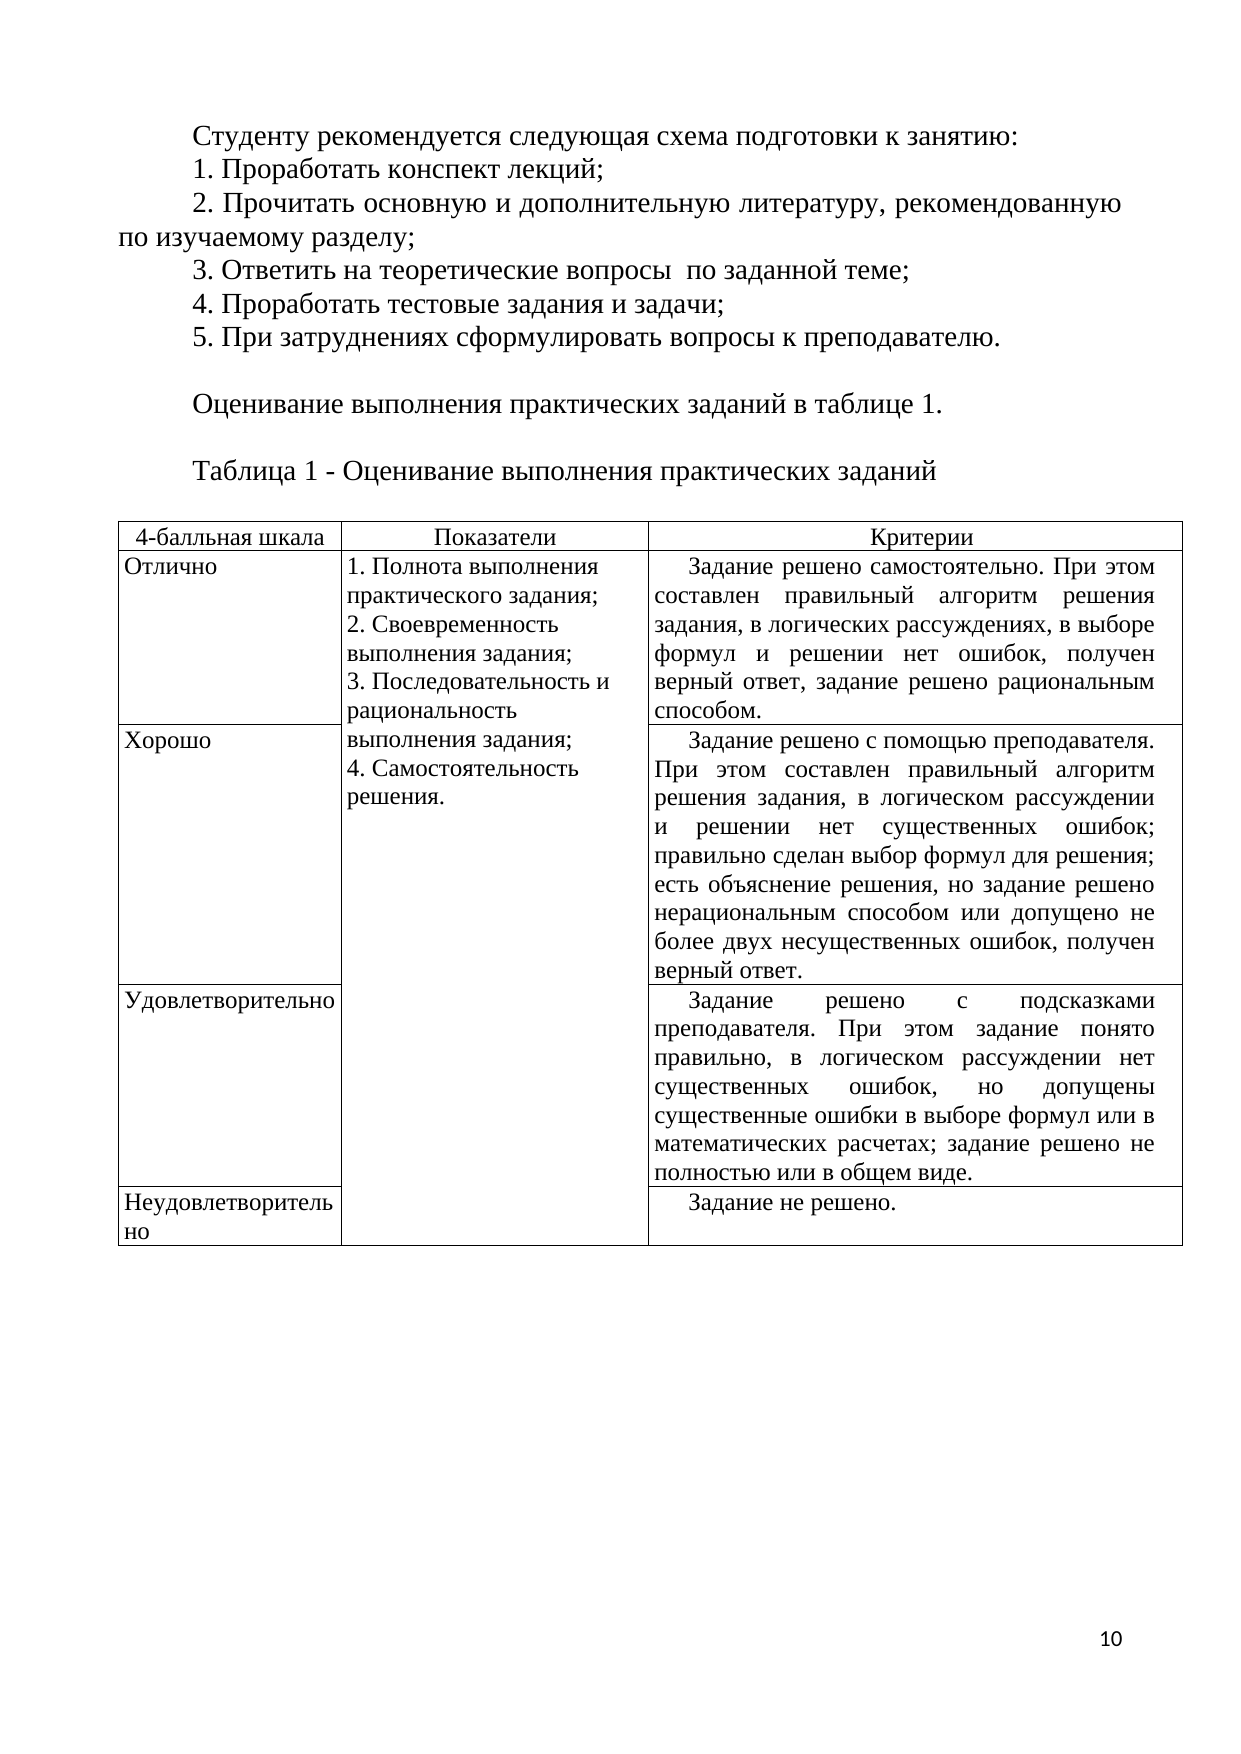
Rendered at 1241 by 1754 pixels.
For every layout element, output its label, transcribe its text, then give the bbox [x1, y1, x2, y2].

table_cell Неудовлетворительно [119, 1187, 341, 1244]
text 1. Проработать конспект лекций; [118, 152, 1122, 185]
table_cell Отлично [119, 551, 341, 724]
text 3. Ответить на теоретические вопросы по заданной теме; [118, 252, 1122, 286]
text 4. Проработать тестовые задания и задачи; [118, 286, 1122, 319]
table_cell Хорошо [119, 725, 341, 984]
table_cell Задание решено с подсказками преподавателя. При этом задание понято правильно, в логическом рассуждении нет существенных ошибок, но допущены существенные ошибки в выборе формул или в математических расчетах; задание решено не полностью или в общем виде. [649, 985, 1182, 1186]
table_cell 1. Полнота выполнения практического задания; 2. Своевременность выполнения задания; 3. Последовательность и рациональность выполнения задания; 4. Самостоятельность решения. [342, 551, 648, 1244]
table_header Критерии [649, 522, 1182, 550]
text 2. Прочитать основную и дополнительную литературу, рекомендованную по изучаемому разделу; [118, 185, 1122, 252]
text Оценивание выполнения практических заданий в таблице 1. [118, 386, 1122, 420]
table_header Показатели [342, 522, 648, 550]
table_header 4-балльная шкала [119, 522, 341, 550]
table_cell Задание решено с помощью преподавателя. При этом составлен правильный алгоритм решения задания, в логическом рассуждении и решении нет существенных ошибок; правильно сделан выбор формул для решения; есть объяснение решения, но задание решено нерациональным способом или допущено не более двух несущественных ошибок, получен верный ответ. [649, 725, 1182, 984]
table_cell Удовлетворительно [119, 985, 341, 1186]
text Таблица 1 - Оценивание выполнения практических заданий [118, 453, 1122, 487]
table_cell Задание не решено. [649, 1187, 1182, 1244]
text Студенту рекомендуется следующая схема подготовки к занятию: [118, 118, 1122, 152]
table_cell Задание решено самостоятельно. При этом составлен правильный алгоритм решения задания, в логических рассуждениях, в выборе формул и решении нет ошибок, получен верный ответ, задание решено рациональным способом. [649, 551, 1182, 724]
text 5. При затруднениях сформулировать вопросы к преподавателю. [118, 319, 1122, 353]
